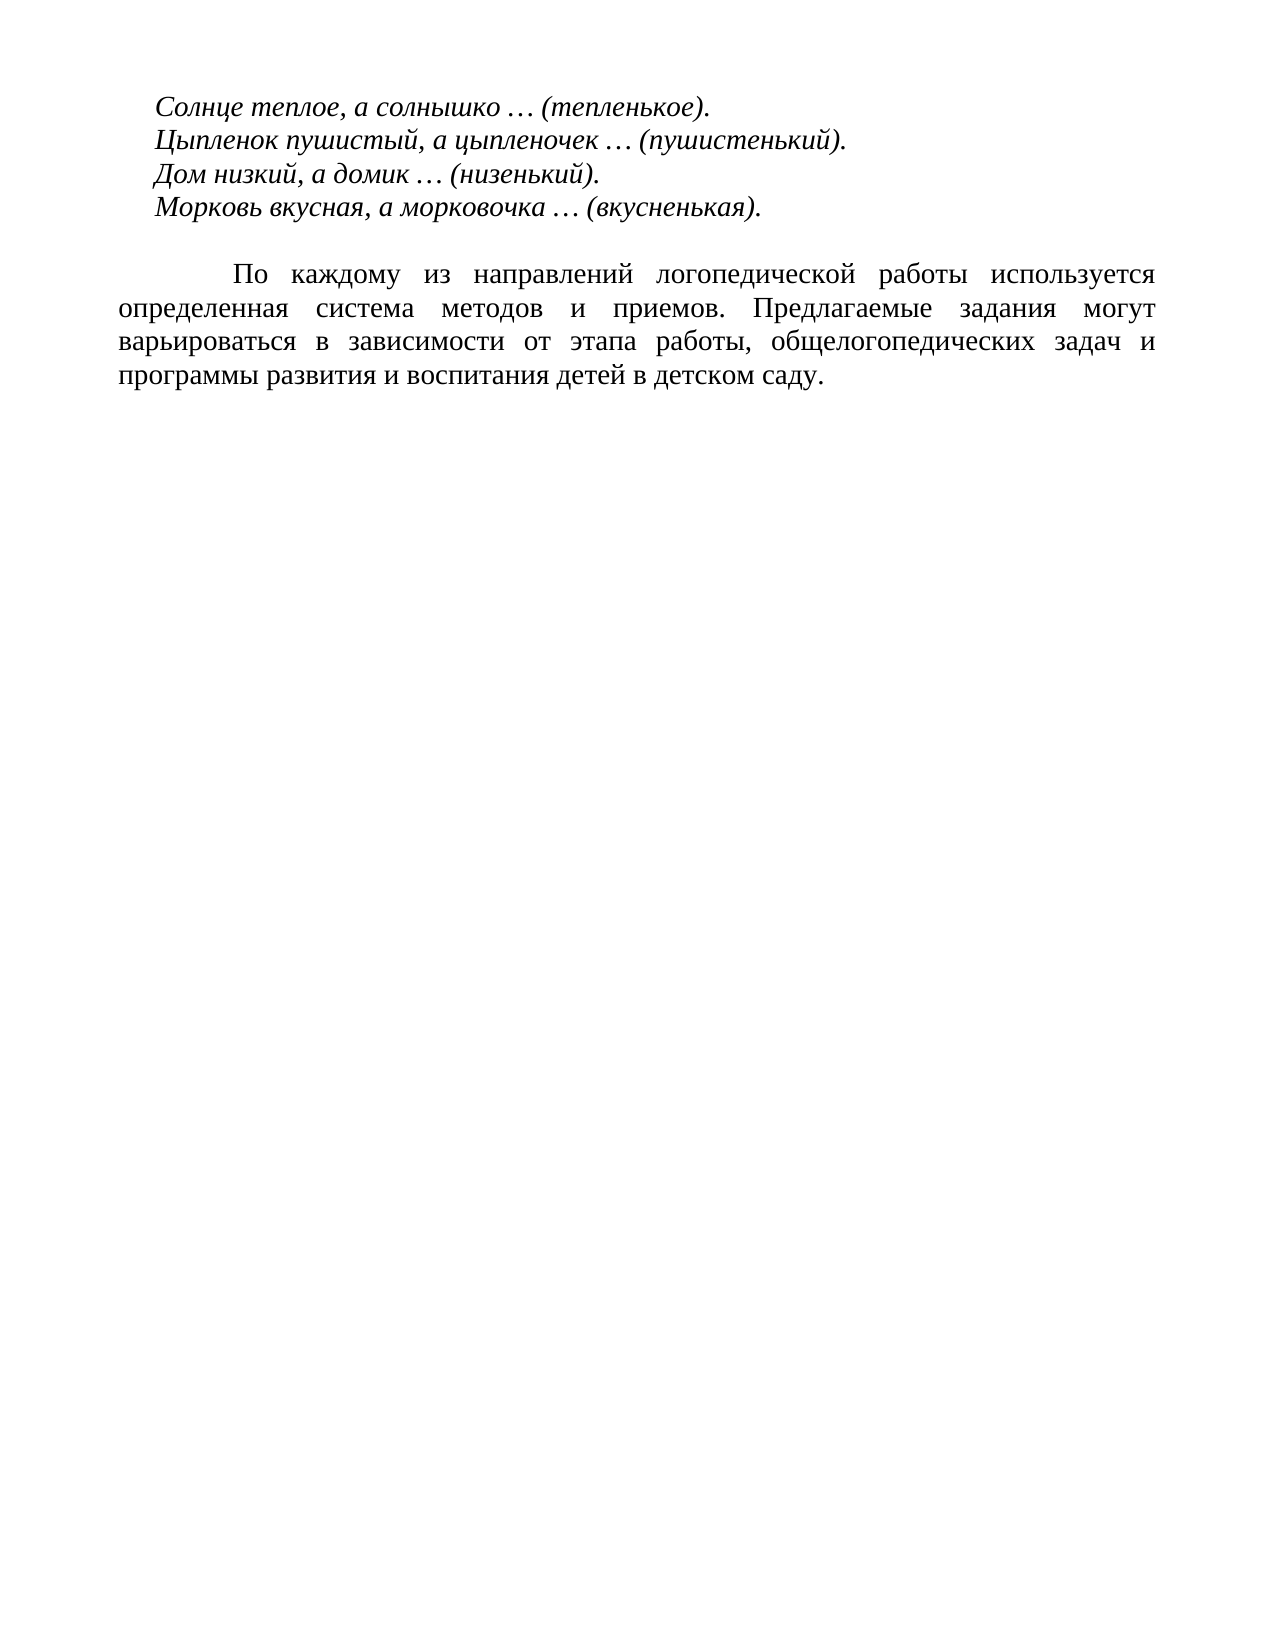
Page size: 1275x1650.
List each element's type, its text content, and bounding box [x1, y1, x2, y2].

text По каждому из направлений логопедической работы используется определенная система методов и приемов. Предлагаемые задания могут варьироваться в зависимости от этапа работы, общелогопедических задач и программы развития и воспитания детей в детском саду. [118, 256, 1157, 391]
text Цыпленок пушистый, а цыпленочек … (пушистенький). [118, 122, 1157, 156]
text Солнце теплое, а солнышко … (тепленькое). [118, 89, 1157, 122]
text Морковь вкусная, а морковочка … (вкусненькая). [118, 189, 1157, 223]
text Дом низкий, а домик … (низенький). [118, 156, 1157, 189]
